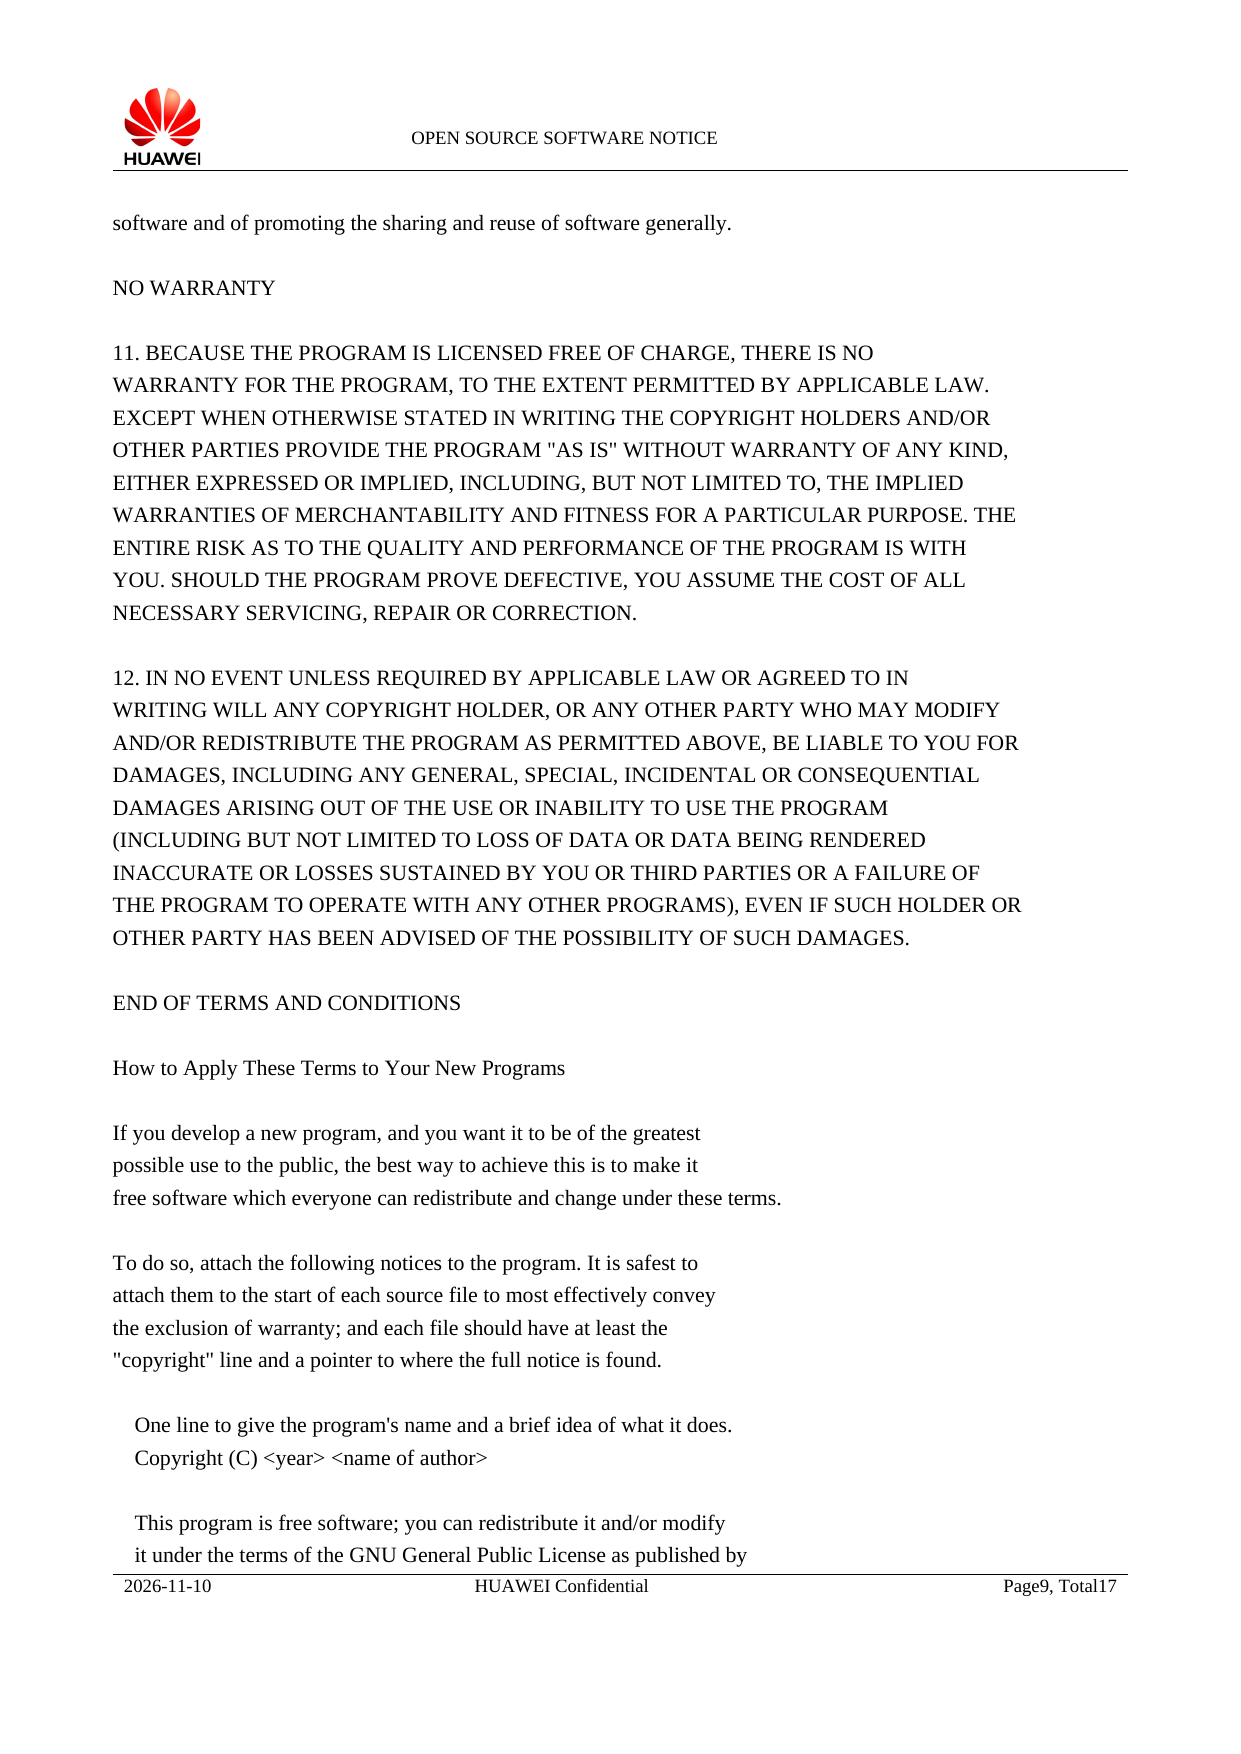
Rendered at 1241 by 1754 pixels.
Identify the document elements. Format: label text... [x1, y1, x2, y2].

picture [124, 88, 201, 165]
